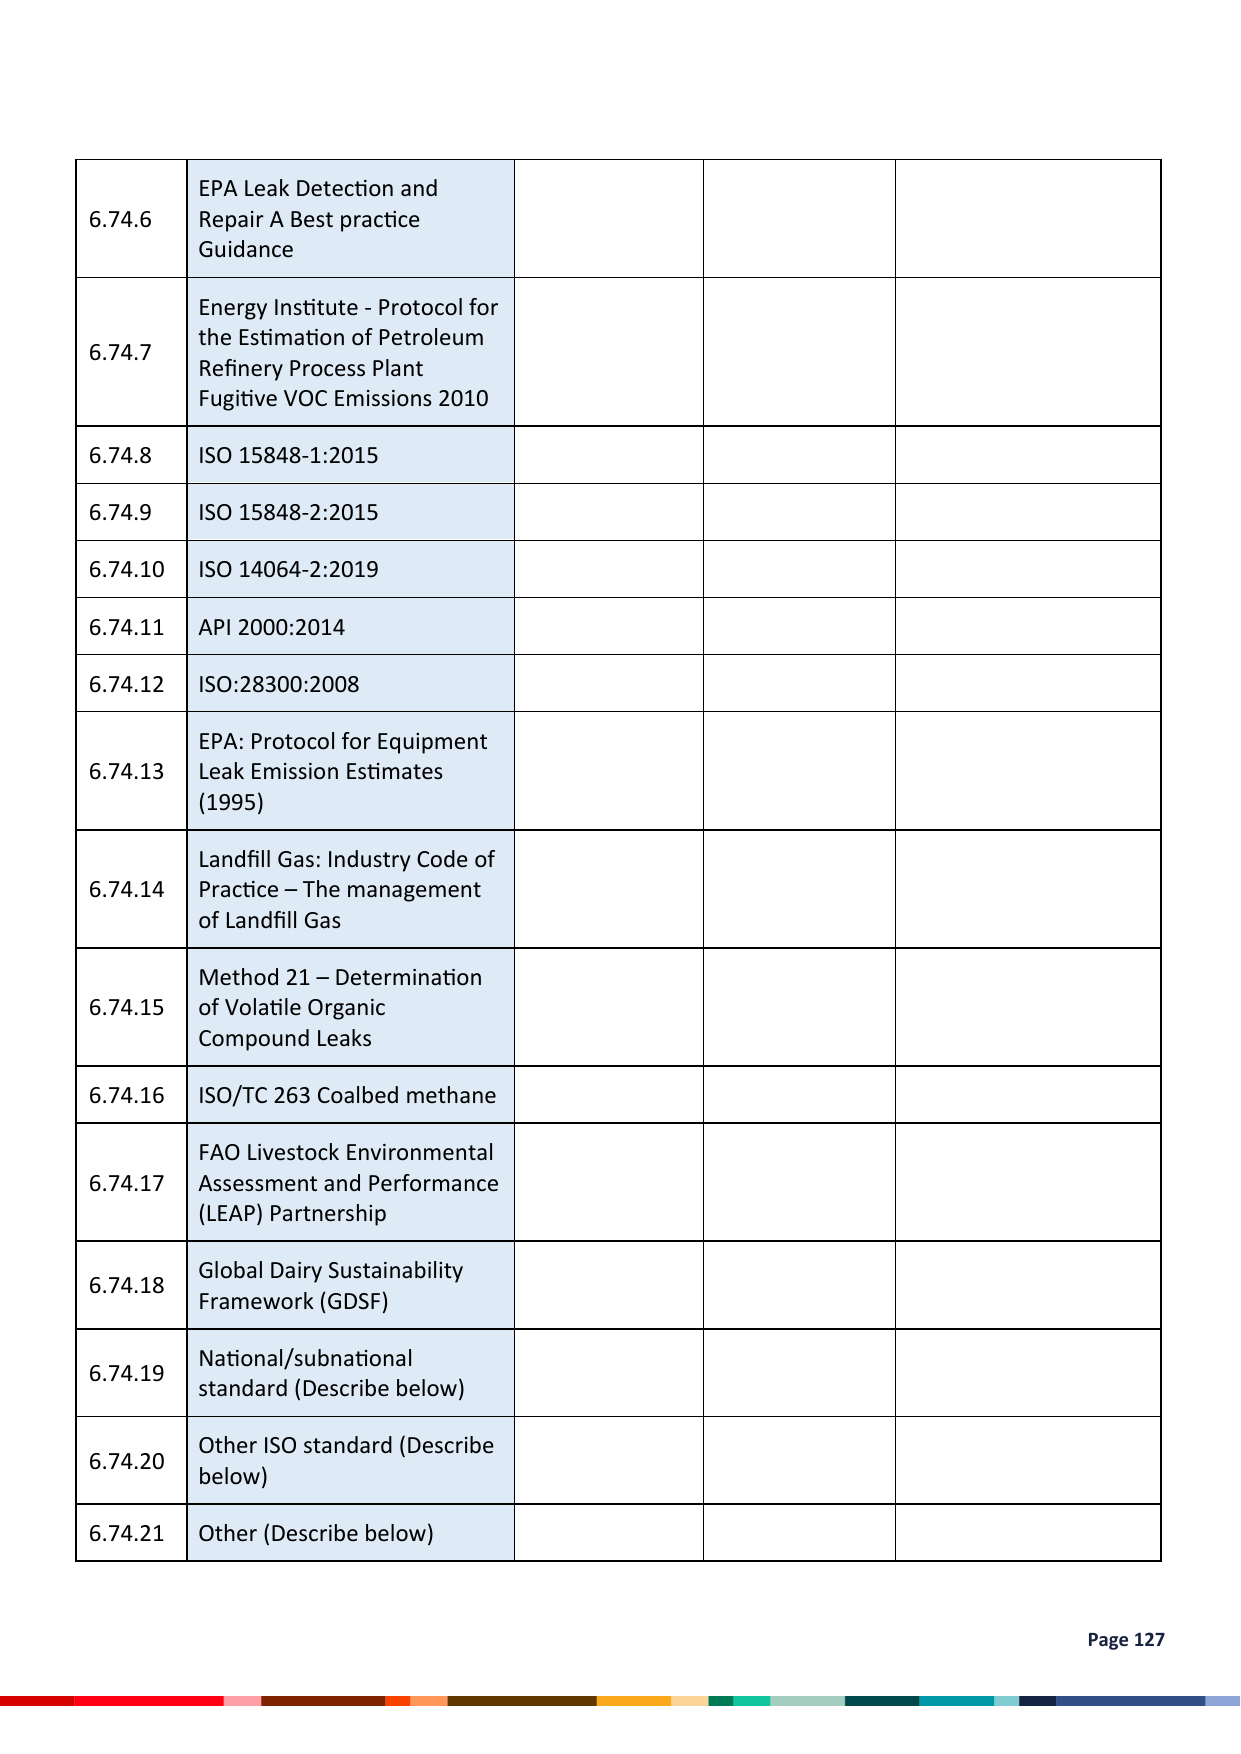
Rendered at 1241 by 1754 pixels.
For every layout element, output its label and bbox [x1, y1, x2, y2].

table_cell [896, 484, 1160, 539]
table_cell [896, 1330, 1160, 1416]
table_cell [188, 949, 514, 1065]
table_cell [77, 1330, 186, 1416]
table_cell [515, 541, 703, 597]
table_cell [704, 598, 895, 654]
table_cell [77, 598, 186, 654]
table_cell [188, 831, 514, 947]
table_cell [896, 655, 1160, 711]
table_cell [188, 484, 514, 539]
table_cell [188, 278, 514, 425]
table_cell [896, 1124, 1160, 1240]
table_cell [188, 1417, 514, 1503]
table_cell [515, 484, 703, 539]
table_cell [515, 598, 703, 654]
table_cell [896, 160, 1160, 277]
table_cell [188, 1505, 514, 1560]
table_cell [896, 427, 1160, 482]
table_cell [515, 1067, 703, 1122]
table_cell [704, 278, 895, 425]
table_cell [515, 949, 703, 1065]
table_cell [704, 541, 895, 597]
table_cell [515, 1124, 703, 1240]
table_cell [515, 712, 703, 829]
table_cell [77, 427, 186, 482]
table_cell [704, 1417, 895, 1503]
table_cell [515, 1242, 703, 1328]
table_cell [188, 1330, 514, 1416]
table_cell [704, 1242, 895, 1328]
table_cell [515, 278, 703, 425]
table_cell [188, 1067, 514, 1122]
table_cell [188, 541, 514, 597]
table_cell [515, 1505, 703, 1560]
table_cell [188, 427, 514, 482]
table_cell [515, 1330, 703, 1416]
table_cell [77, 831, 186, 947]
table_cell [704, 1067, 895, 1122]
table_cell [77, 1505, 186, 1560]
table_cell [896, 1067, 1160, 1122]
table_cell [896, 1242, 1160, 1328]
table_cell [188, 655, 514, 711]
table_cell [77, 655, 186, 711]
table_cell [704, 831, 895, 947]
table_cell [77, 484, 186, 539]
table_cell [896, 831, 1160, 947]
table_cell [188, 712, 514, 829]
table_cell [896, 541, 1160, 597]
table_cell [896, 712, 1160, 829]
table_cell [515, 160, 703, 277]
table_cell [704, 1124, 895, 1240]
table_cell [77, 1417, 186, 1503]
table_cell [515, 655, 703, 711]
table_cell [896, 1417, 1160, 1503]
picture [0, 1696, 1241, 1706]
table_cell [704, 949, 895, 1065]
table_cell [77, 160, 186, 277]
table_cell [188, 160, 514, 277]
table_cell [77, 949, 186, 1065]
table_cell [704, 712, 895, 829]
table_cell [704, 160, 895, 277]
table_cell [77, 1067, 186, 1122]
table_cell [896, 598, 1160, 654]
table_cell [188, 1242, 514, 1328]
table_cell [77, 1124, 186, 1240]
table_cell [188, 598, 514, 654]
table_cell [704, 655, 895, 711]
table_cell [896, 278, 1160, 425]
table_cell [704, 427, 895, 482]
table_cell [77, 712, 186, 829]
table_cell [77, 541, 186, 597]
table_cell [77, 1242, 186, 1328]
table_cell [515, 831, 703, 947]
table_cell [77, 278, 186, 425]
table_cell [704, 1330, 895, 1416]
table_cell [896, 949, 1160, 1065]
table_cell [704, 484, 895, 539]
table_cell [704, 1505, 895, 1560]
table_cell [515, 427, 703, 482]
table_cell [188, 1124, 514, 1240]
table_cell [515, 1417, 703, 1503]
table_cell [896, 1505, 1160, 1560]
